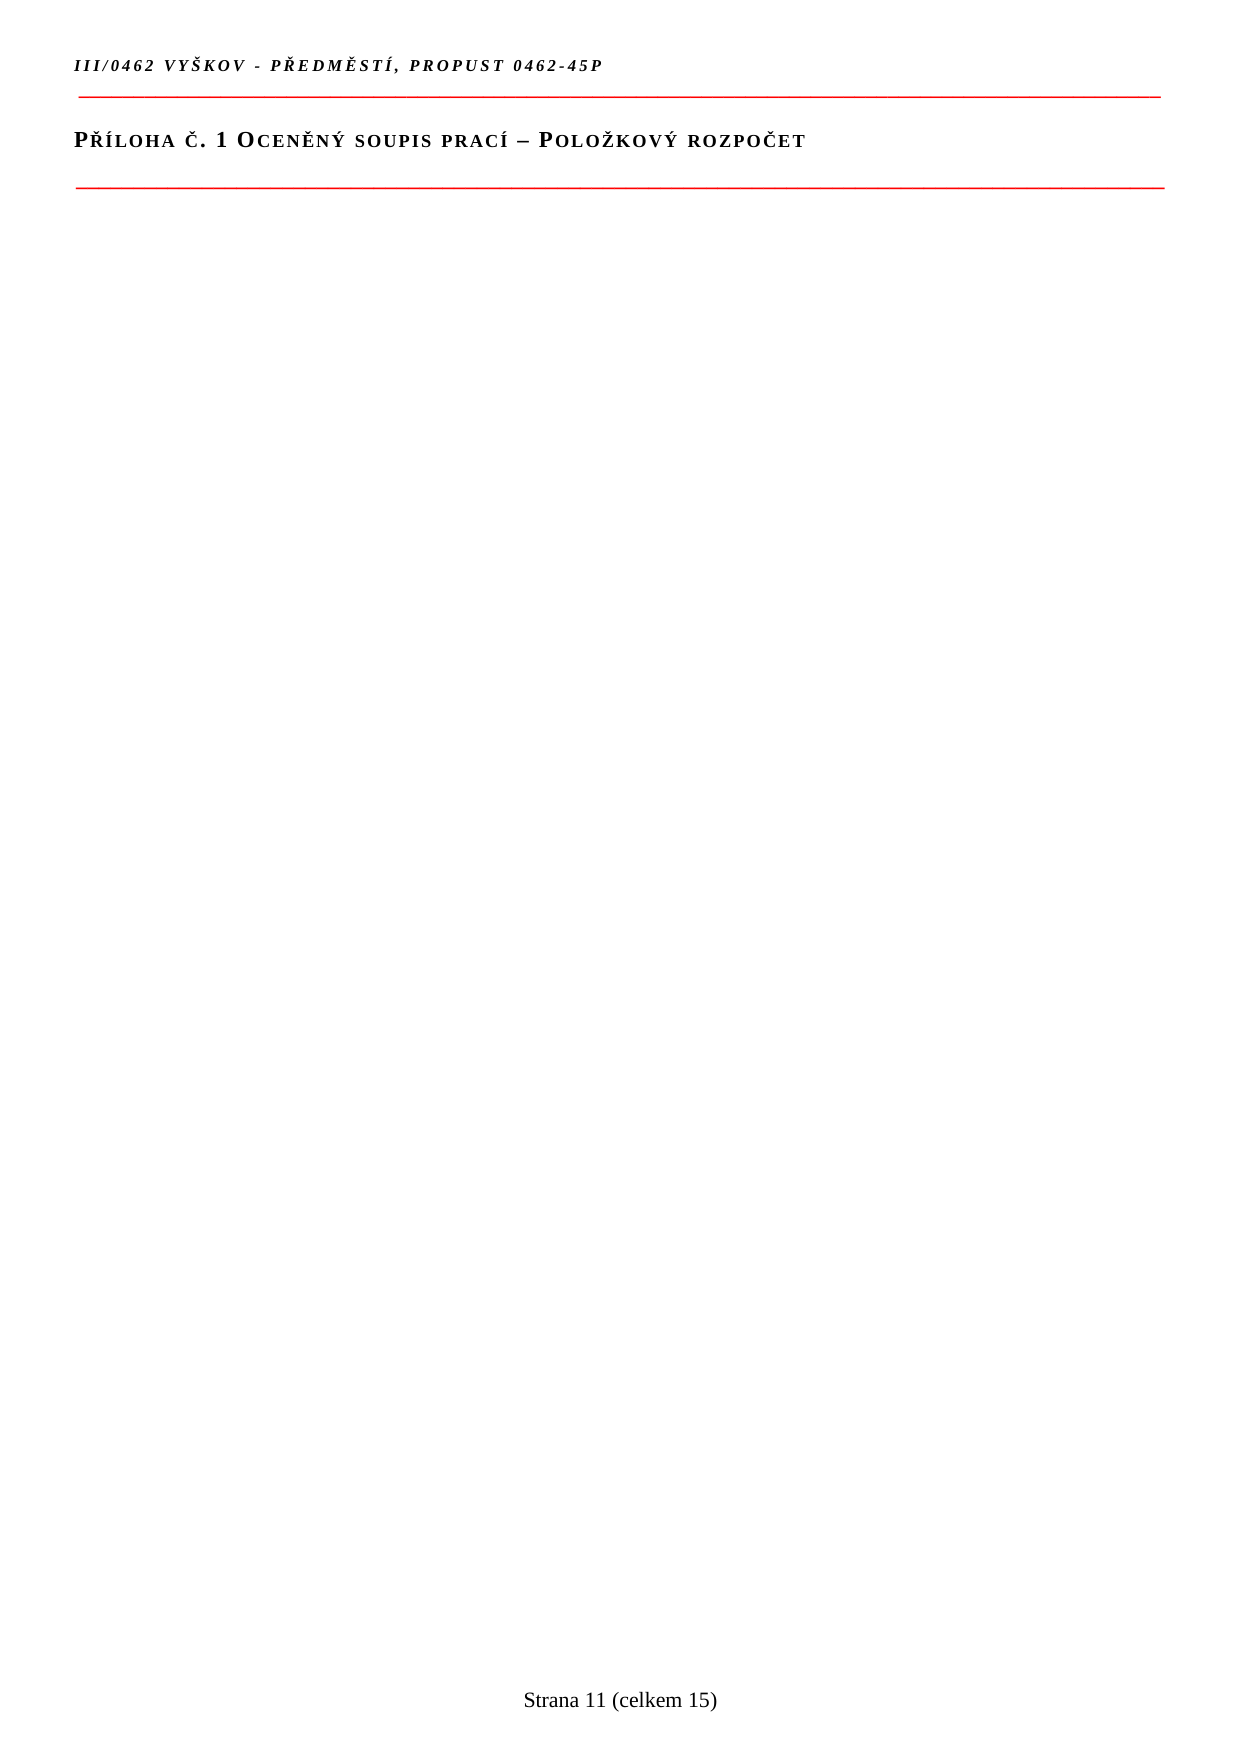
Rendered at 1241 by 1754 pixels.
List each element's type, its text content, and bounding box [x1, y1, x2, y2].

text _______________________________________________________________________________________________ [74, 164, 1166, 191]
text Příloha č. 1 Oceněný soupis prací – Položkový rozpočet [74, 126, 1166, 152]
